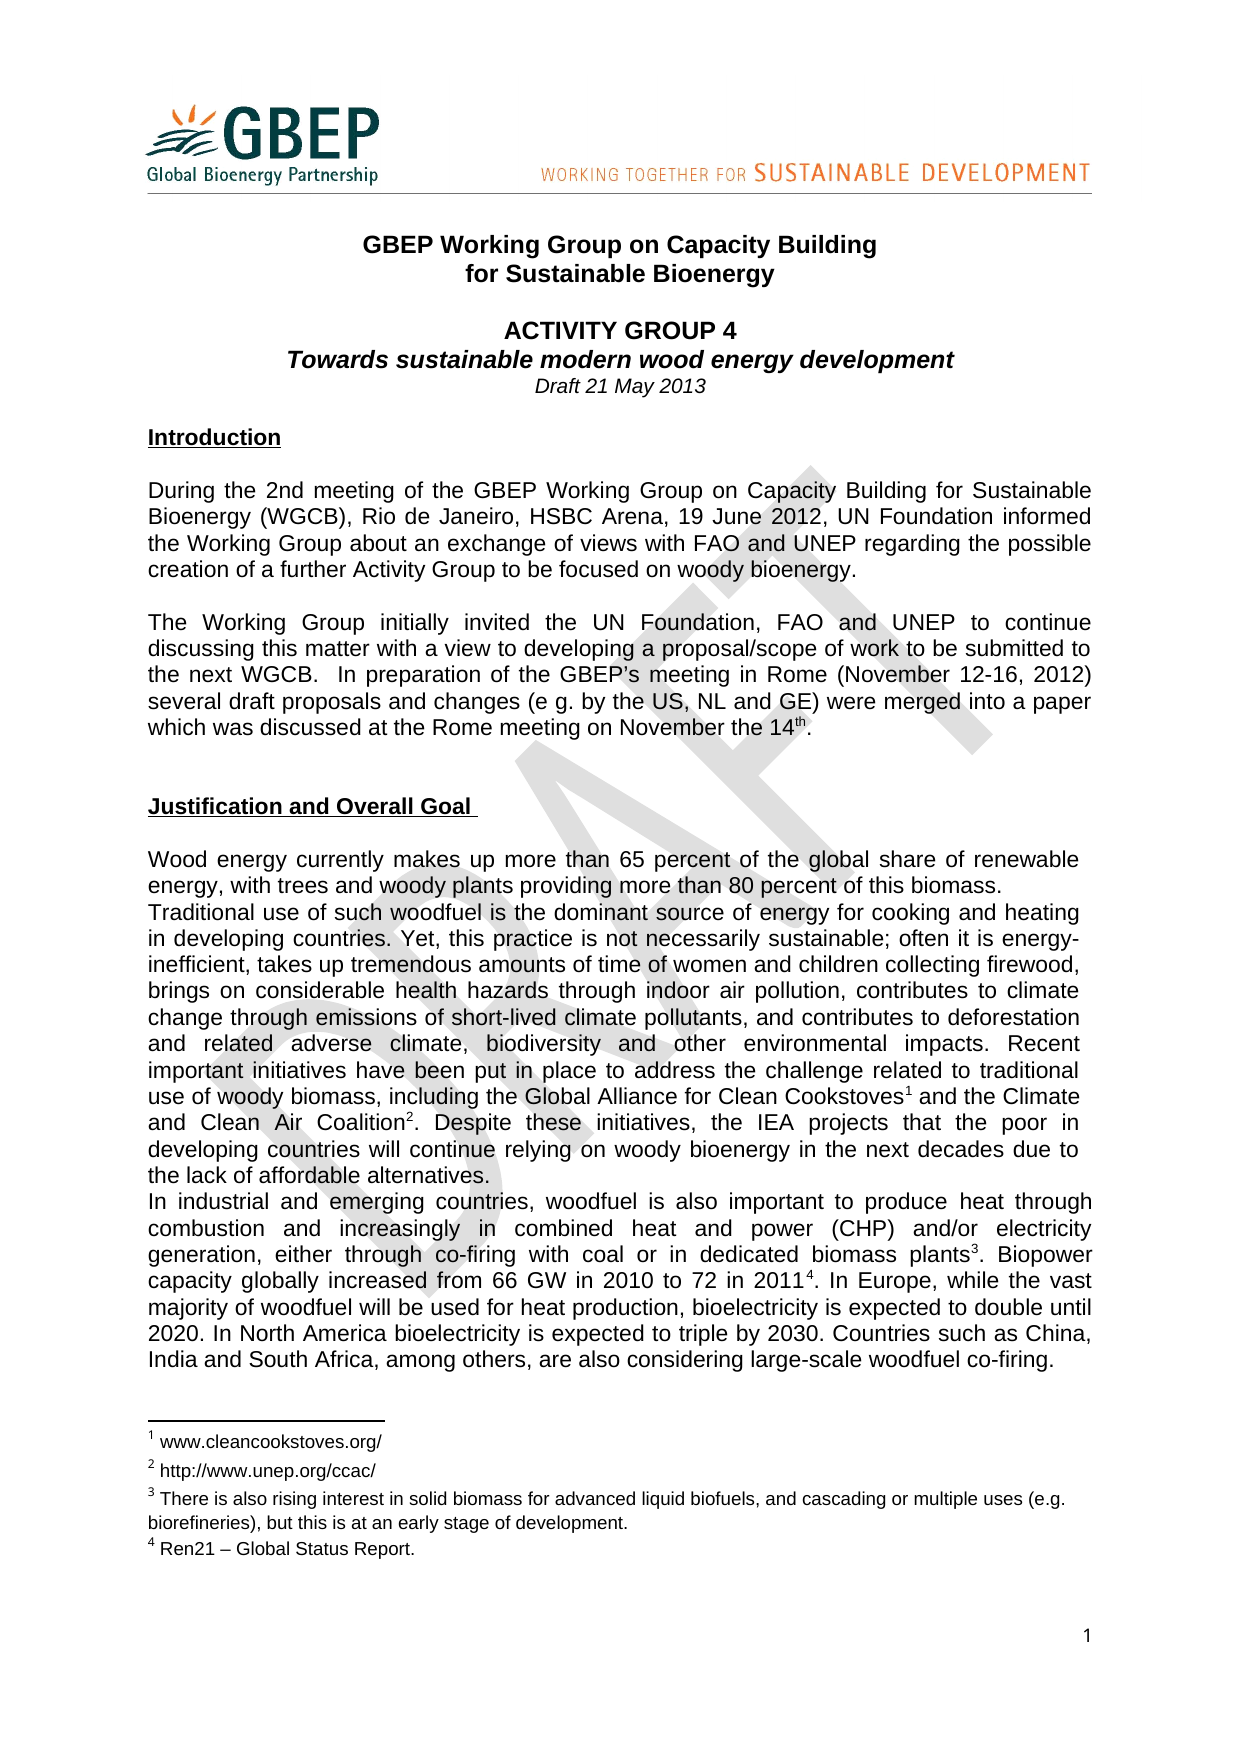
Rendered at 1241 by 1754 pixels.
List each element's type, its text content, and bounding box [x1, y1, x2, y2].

text The Working Group initially invited the UN Foundation, FAO and UNEP to continue discussing this matter with a view to developing a proposal/scope of work to be submitted to the next WGCB. In preparation of the GBEP’s meeting in Rome (November 12-16, 2012) several draft proposals and changes (e g. by the US, NL and GE) were merged into a paper which was discussed at the Rome meeting on November the 14th. [148, 608, 1093, 740]
text Traditional use of such woodfuel is the dominant source of energy for cooking and heating in developing countries. Yet, this practice is not necessarily sustainable; often it is energy-inefficient, takes up tremendous amounts of time of women and children collecting firewood, brings on considerable health hazards through indoor air pollution, contributes to climate change through emissions of short-lived climate pollutants, and contributes to deforestation and related adverse climate, biodiversity and other environmental impacts. Recent important initiatives have been put in place to address the challenge related to traditional use of woody biomass, including the Global Alliance for Clean Cookstoves and the Climate and Clean Air Coalition. Despite these initiatives, the IEA projects that the poor in developing countries will continue relying on woody bioenergy in the next decades due to the lack of affordable alternatives. [148, 898, 1080, 1188]
text for Sustainable Bioenergy [148, 259, 1093, 287]
text GBEP Working Group on [148, 230, 1093, 259]
text Justification and Overall Goal [148, 793, 1093, 819]
text Wood energy currently makes up more than 65 percent of the global share of renewable energy, with trees and woody plants providing more than 80 percent of this biomass. [148, 846, 1080, 898]
text Draft 21 May 2013 [148, 374, 1093, 398]
text In industrial and emerging countries, woodfuel is also important to produce heat through combustion and increasingly in combined heat and power (CHP) and/or electricity generation, either through co-firing with coal or in dedicated biomass plants. Biopower capacity globally increased from 66 GW in 2010 to 72 in 2011. In Europe, while the vast majority of woodfuel will be used for heat production, bioelectricity is expected to double until 2020. In North America bioelectricity is expected to triple by 2030. Countries such as China, India and South Africa, among others, are also considering large-scale woodfuel co-firing. [148, 1188, 1093, 1373]
text During the 2nd meeting of the GBEP Working Group on for Sustainable Bioenergy (WGCB), , HSBC Arena, 19 June 2012, UN Foundation informed the Working Group about an exchange of views with FAO and UNEP regarding the possible creation of a further Activity Group to be focused on woody bioenergy. [148, 477, 1093, 582]
text ACTIVITY GROUP 4 [148, 316, 1093, 345]
text Towards sustainable modern wood energy development [148, 345, 1093, 374]
text Introduction [148, 424, 1093, 450]
